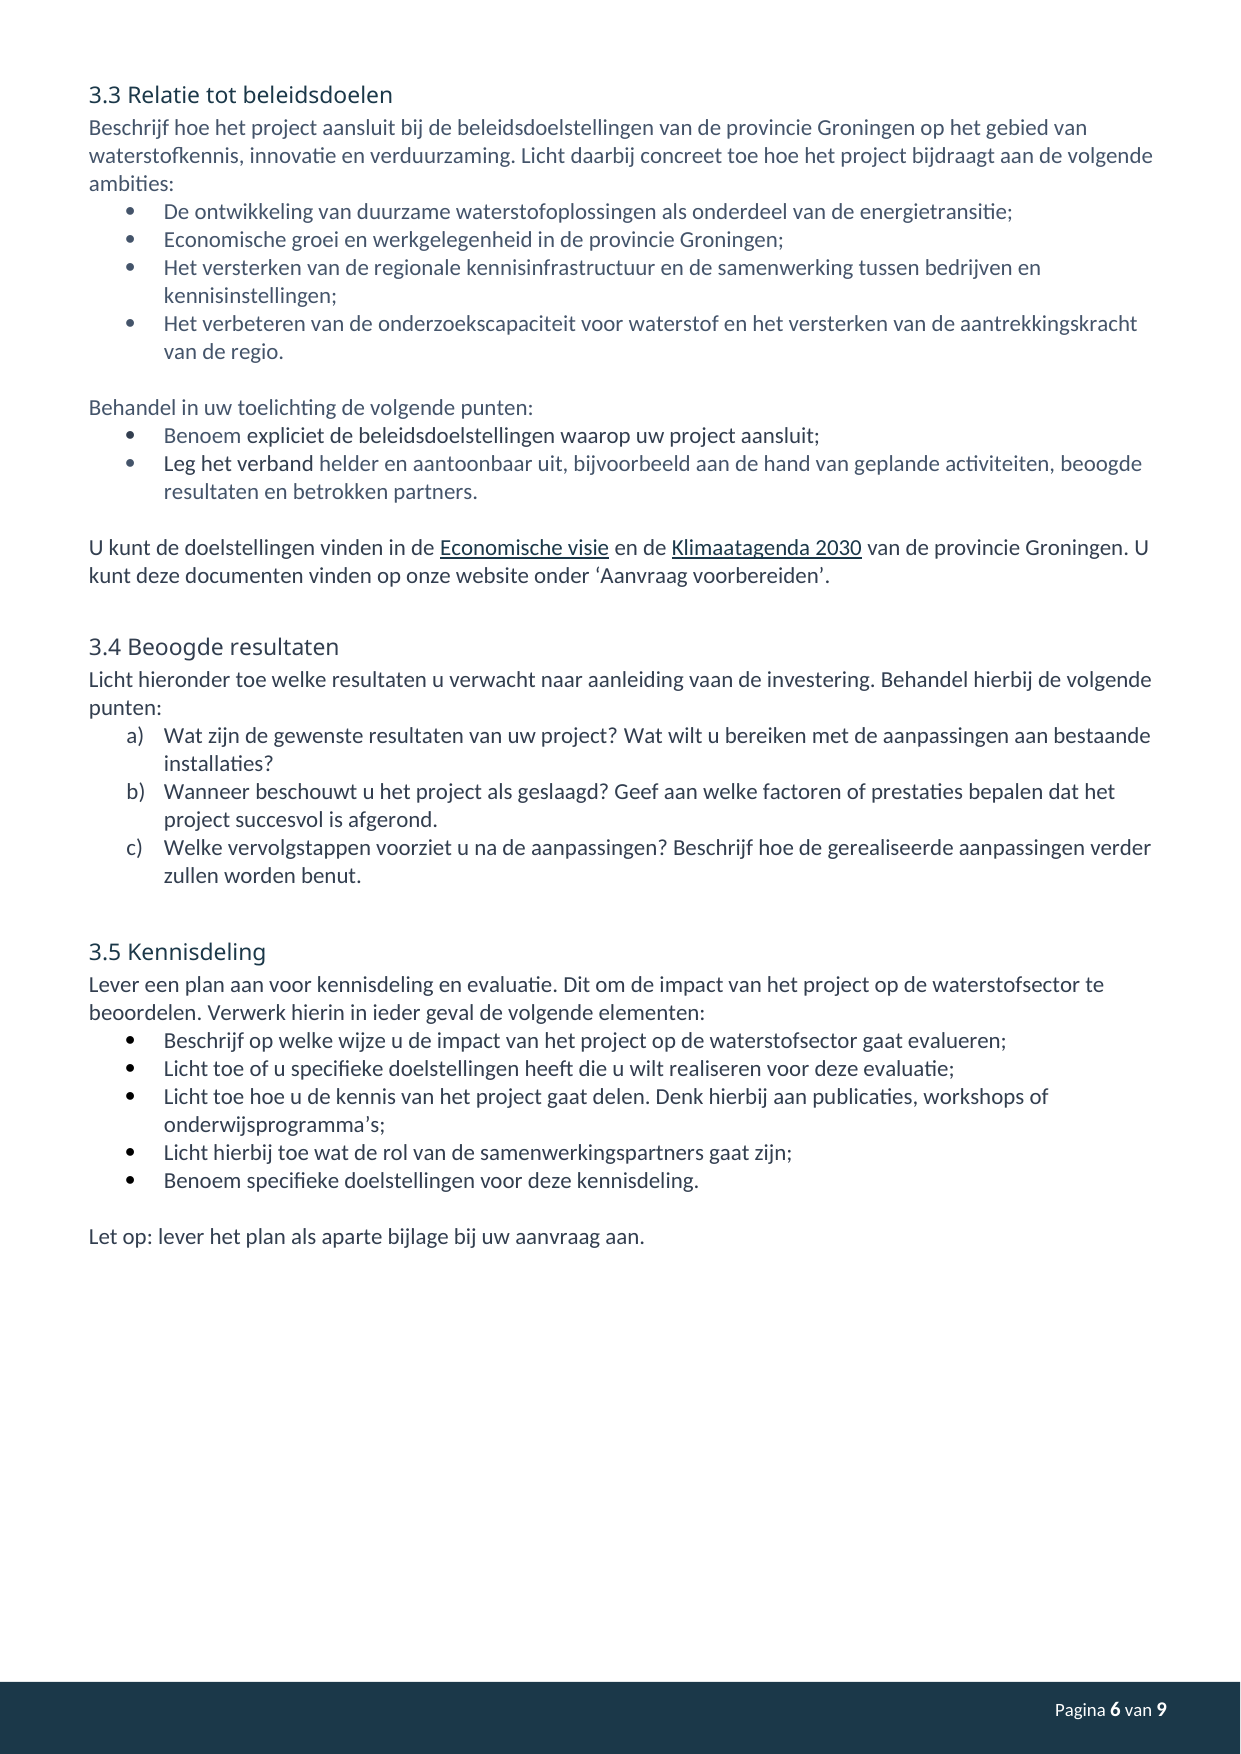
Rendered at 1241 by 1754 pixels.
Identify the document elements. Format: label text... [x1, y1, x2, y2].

text Lever een plan aan voor kennisdeling en evaluatie. Dit om de impact van het project op de waterstofsector te beoordelen. Verwerk hierin in ieder geval de volgende elementen: [89, 970, 1167, 1026]
list Welke vervolgstappen voorziet u na de aanpassingen? Beschrijf hoe de gerealiseerde aanpassingen verder zullen worden benut. [126, 833, 1167, 889]
list Licht toe of u specifieke doelstellingen heeft die u wilt realiseren voor deze evaluatie; [126, 1054, 1167, 1082]
text Behandel in uw toelichting de volgende punten: [89, 393, 1167, 421]
list Economische groei en werkgelegenheid in de provincie Groningen; [126, 225, 1167, 253]
text Licht hieronder toe welke resultaten u verwacht naar aanleiding vaan de investering. Behandel hierbij de volgende punten: [89, 665, 1167, 721]
subtitle 3.3 Relatie tot beleidsdoelen [89, 79, 1167, 110]
list Licht hierbij toe wat de rol van de samenwerkingspartners gaat zijn; [126, 1138, 1167, 1166]
list Het verbeteren van de onderzoekscapaciteit voor waterstof en het versterken van de aantrekkingskracht van de regio. [126, 309, 1167, 365]
text U kunt de doelstellingen vinden in de Economische visie en de Klimaatagenda 2030 van de provincie Groningen. U kunt deze documenten vinden op onze website onder ‘Aanvraag voorbereiden’. [89, 533, 1167, 589]
list Beschrijf op welke wijze u de impact van het project op de waterstofsector gaat evalueren; [126, 1026, 1167, 1054]
list Benoem specifieke doelstellingen voor deze kennisdeling. [126, 1166, 1167, 1194]
list Het versterken van de regionale kennisinfrastructuur en de samenwerking tussen bedrijven en kennisinstellingen; [126, 253, 1167, 309]
list De ontwikkeling van duurzame waterstofoplossingen als onderdeel van de energietransitie; [126, 197, 1167, 225]
text Beschrijf hoe het project aansluit bij de beleidsdoelstellingen van de provincie Groningen op het gebied van waterstofkennis, innovatie en verduurzaming. Licht daarbij concreet toe hoe het project bijdraagt aan de volgende ambities: [89, 113, 1167, 197]
list Leg het verband helder en aantoonbaar uit, bijvoorbeeld aan de hand van geplande activiteiten, beoogde resultaten en betrokken partners. [126, 449, 1167, 505]
list Benoem expliciet de beleidsdoelstellingen waarop uw project aansluit; [126, 421, 1167, 449]
list Wat zijn de gewenste resultaten van uw project? Wat wilt u bereiken met de aanpassingen aan bestaande installaties? [126, 721, 1167, 777]
list Wanneer beschouwt u het project als geslaagd? Geef aan welke factoren of prestaties bepalen dat het project succesvol is afgerond. [126, 777, 1167, 833]
subtitle 3.5 Kennisdeling [89, 936, 1167, 967]
text Let op: lever het plan als aparte bijlage bij uw aanvraag aan. [89, 1222, 1167, 1250]
subtitle 3.4 Beoogde resultaten [89, 631, 1167, 663]
list Licht toe hoe u de kennis van het project gaat delen. Denk hierbij aan publicaties, workshops of onderwijsprogramma’s; [126, 1082, 1167, 1138]
